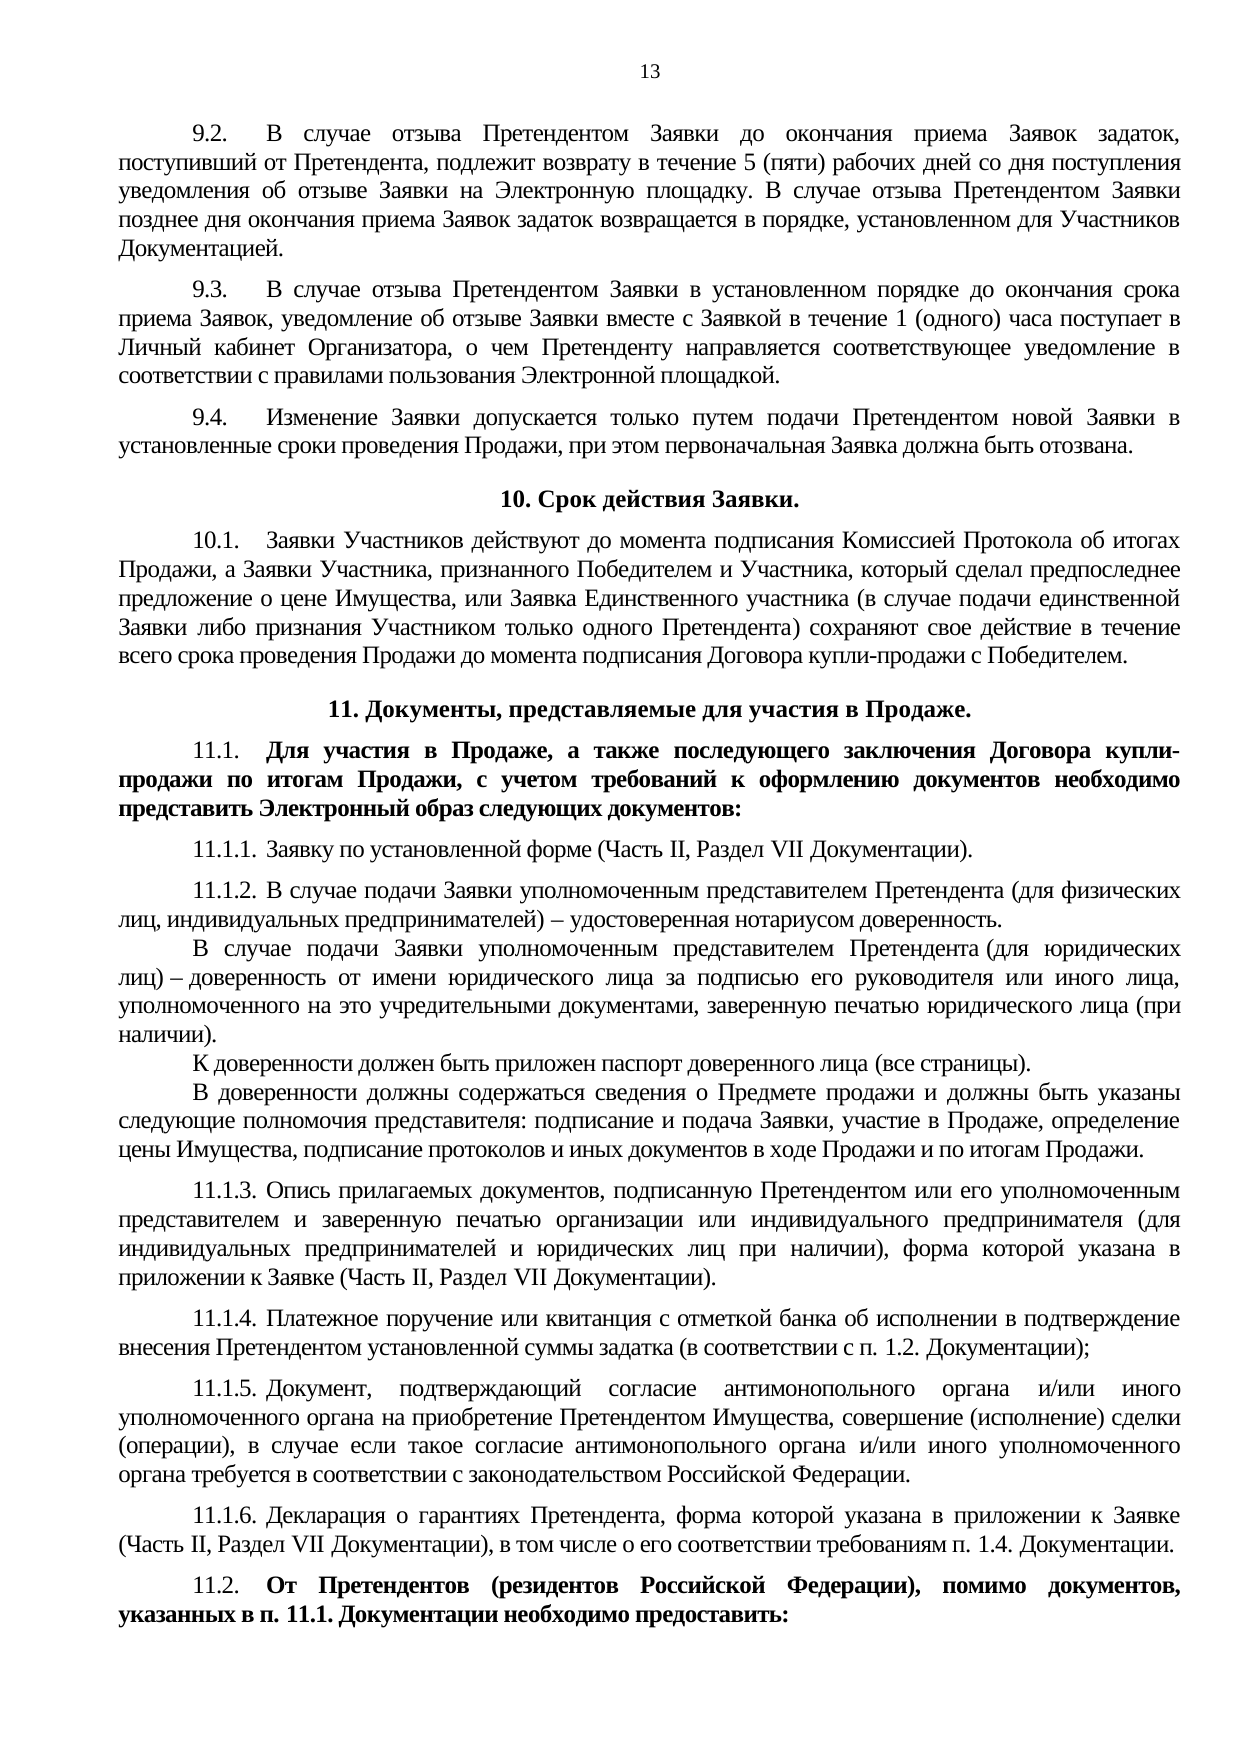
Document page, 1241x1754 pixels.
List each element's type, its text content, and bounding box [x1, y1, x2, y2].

list Срок действия Заявки. [118, 484, 1181, 513]
list Изменение Заявки допускается только путем подачи Претендентом новой Заявки в установленные сроки проведения Продажи, при этом первоначальная Заявка должна быть отозвана. [118, 402, 1181, 459]
list От Претендентов (резидентов Российской Федерации), помимо документов, указанных в п. 11.1. Документации необходимо предоставить: [118, 1571, 1181, 1628]
list Документы, представляемые для участия в Продаже. [118, 694, 1181, 723]
list Декларация о гарантиях Претендента, форма которой указана в приложении к Заявке (Часть II, Раздел VII Документации), в том числе о его соответствии требованиям п. 1.4. Документации. [118, 1501, 1181, 1558]
list Опись прилагаемых документов, подписанную Претендентом или его уполномоченным представителем и заверенную печатью организации или индивидуального предпринимателя (для индивидуальных предпринимателей и юридических лиц при наличии), форма которой указана в приложении к Заявке (Часть II, Раздел VII Документации). [118, 1176, 1181, 1291]
list Для участия в Продаже, а также последующего заключения Договора купли-продажи по итогам Продажи, с учетом требований к оформлению документов необходимо представить Электронный образ следующих документов: [118, 736, 1181, 822]
text В доверенности должны содержаться сведения о Предмете продажи и должны быть указаны следующие полномочия представителя: подписание и подача Заявки, участие в Продаже, определение цены Имущества, подписание протоколов и иных документов в ходе Продажи и по итогам Продажи. [118, 1077, 1181, 1163]
text В случае подачи Заявки уполномоченным представителем Претендента (для юридических лиц) – доверенность от имени юридического лица за подписью его руководителя или иного лица, уполномоченного на это учредительными документами, заверенную печатью юридического лица (при наличии). [118, 933, 1181, 1048]
list В случае отзыва Претендентом Заявки в установленном порядке до окончания срока приема Заявок, уведомление об отзыве Заявки вместе с Заявкой в течение 1 (одного) часа поступает в Личный кабинет Организатора, о чем Претенденту направляется соответствующее уведомление в соответствии с правилами пользования Электронной площадкой. [118, 274, 1181, 389]
text К доверенности должен быть приложен паспорт доверенного лица (все страницы). [118, 1048, 1181, 1077]
list Заявки Участников действуют до момента подписания Комиссией Протокола об итогах Продажи, а Заявки Участника, признанного Победителем и Участника, который сделал предпоследнее предложение о цене Имущества, или Заявка Единственного участника (в случае подачи единственной Заявки либо признания Участником только одного Претендента) сохраняют свое действие в течение всего срока проведения Продажи до момента подписания Договора купли-продажи с Победителем. [118, 526, 1181, 669]
list Документ, подтверждающий согласие антимонопольного органа и/или иного уполномоченного органа на приобретение Претендентом Имущества, совершение (исполнение) сделки (операции), в случае если такое согласие антимонопольного органа и/или иного уполномоченного органа требуется в соответствии с законодательством Российской Федерации. [118, 1373, 1181, 1488]
list Платежное поручение или квитанция с отметкой банка об исполнении в подтверждение внесения Претендентом установленной суммы задатка (в соответствии с п. 1.2. Документации); [118, 1303, 1181, 1361]
list В случае отзыва Претендентом Заявки до окончания приема Заявок задаток, поступивший от Претендента, подлежит возврату в течение 5 (пяти) рабочих дней со дня поступления уведомления об отзыве Заявки на Электронную площадку. В случае отзыва Претендентом Заявки позднее дня окончания приема Заявок задаток возвращается в порядке, установленном для Участников Документацией. [118, 118, 1181, 262]
list Заявку по установленной форме (Часть II, Раздел VII Документации). [118, 834, 1181, 863]
list В случае подачи Заявки уполномоченным представителем Претендента (для физических лиц, индивидуальных предпринимателей) – удостоверенная нотариусом доверенность. [118, 876, 1181, 933]
